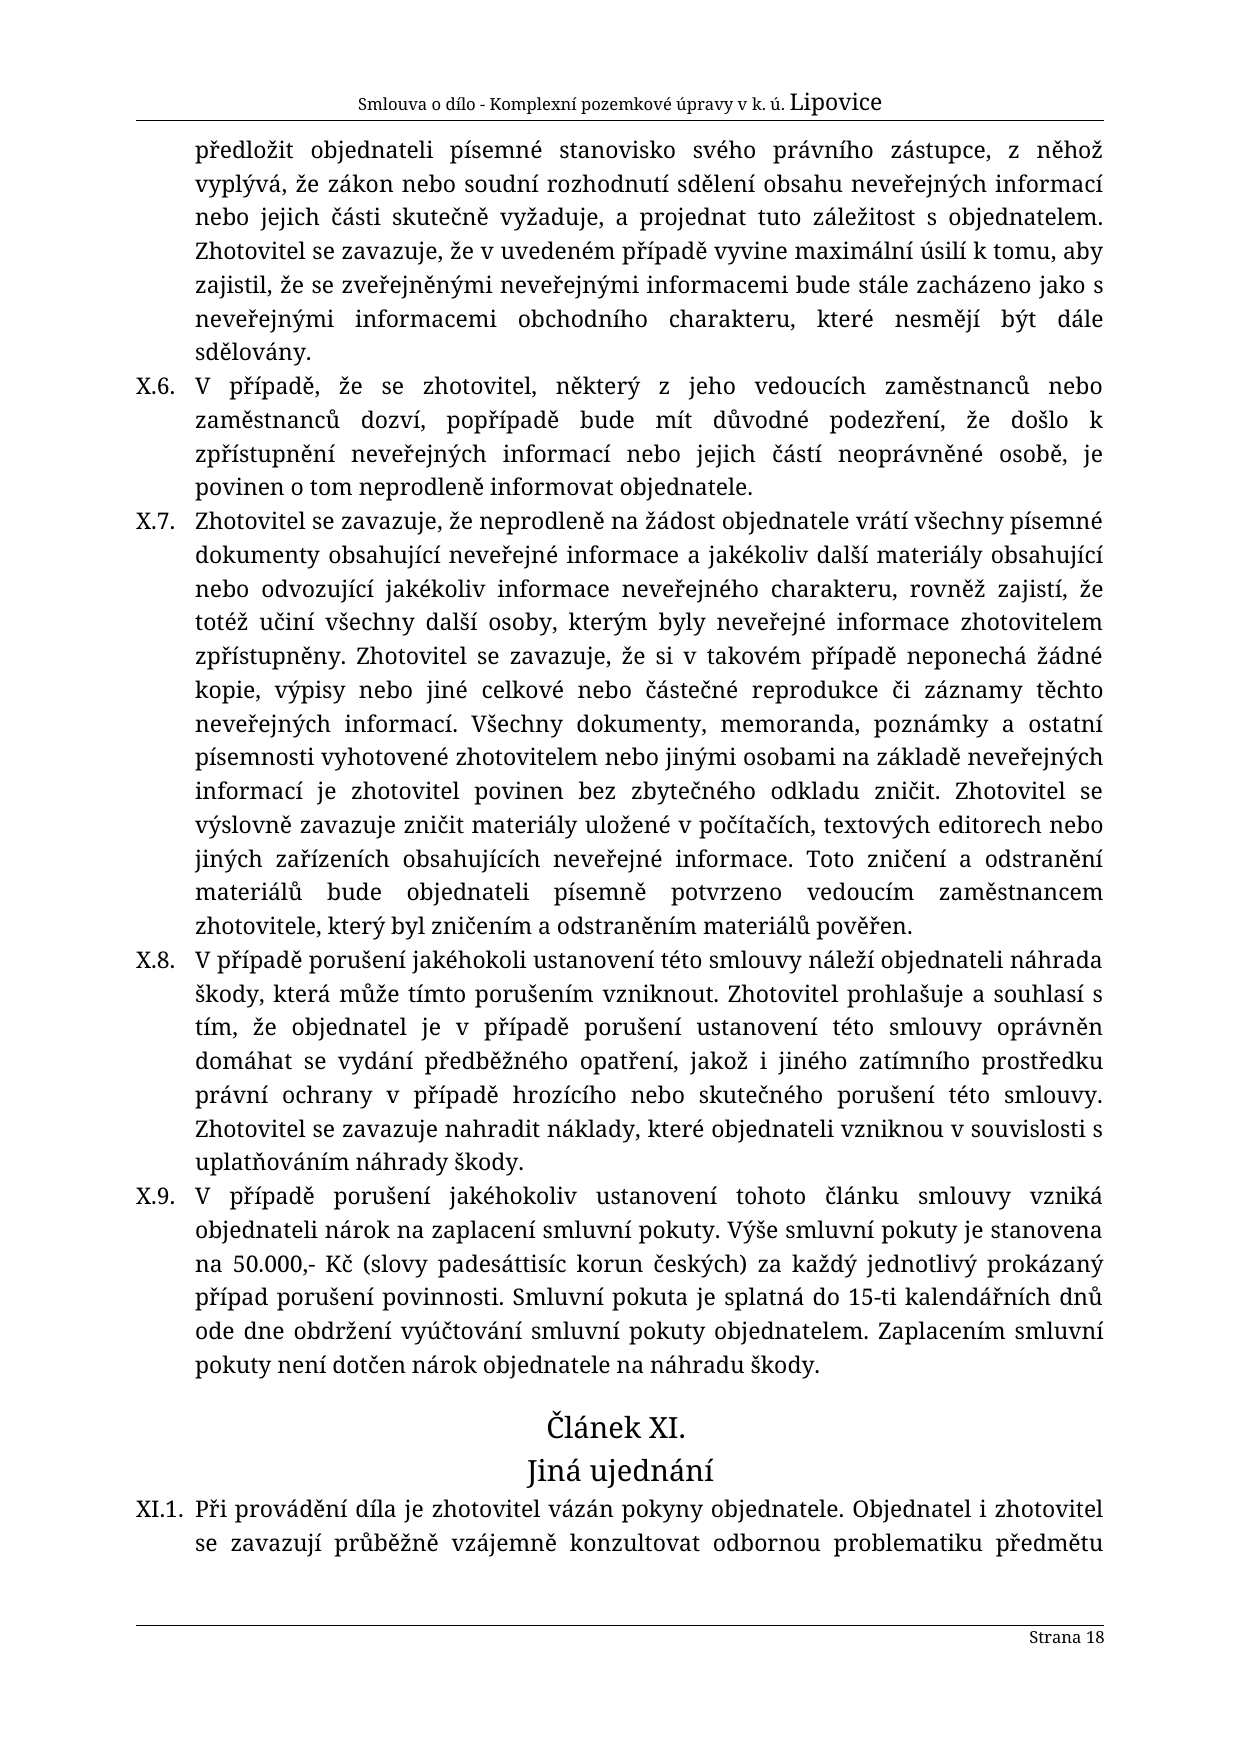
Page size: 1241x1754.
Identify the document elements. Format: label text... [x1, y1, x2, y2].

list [136, 1493, 1104, 1558]
list V případě, že se zhotovitel, některý z jeho vedoucích zaměstnanců nebo zaměstnanců dozví, popřípadě bude mít důvodné podezření, že došlo k zpřístupnění neveřejných informací nebo jejich částí neoprávněné osobě, je povinen o tom neprodleně informovat objednatele. [136, 370, 1104, 502]
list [136, 134, 1104, 367]
list V případě porušení jakéhokoliv ustanovení tohoto článku smlouvy vzniká objednateli nárok na zaplacení smluvní pokuty. Výše smluvní pokuty je stanovena na 50.000,- Kč (slovy padesáttisíc korun českých) za každý jednotlivý prokázaný případ porušení povinnosti. Smluvní pokuta je splatná do 15-ti kalendářních dnů ode dne obdržení vyúčtování smluvní pokuty objednatelem. Zaplacením smluvní pokuty není dotčen nárok objednatele na náhradu škody. [136, 1180, 1104, 1380]
list V případě porušení jakéhokoli ustanovení této smlouvy náleží objednateli náhrada škody, která může tímto porušením vzniknout. Zhotovitel prohlašuje a souhlasí s tím, že objednatel je v případě porušení ustanovení této smlouvy oprávněn domáhat se vydání předběžného opatření, jakož i jiného zatímního prostředku právní ochrany v případě hrozícího nebo skutečného porušení této smlouvy. Zhotovitel se zavazuje nahradit náklady, které objednateli vzniknou v souvislosti s uplatňováním náhrady škody. [136, 944, 1104, 1177]
subtitle Jiná ujednání [136, 1407, 1104, 1490]
list Zhotovitel se zavazuje, že neprodleně na žádost objednatele vrátí všechny písemné dokumenty obsahující neveřejné informace a jakékoliv další materiály obsahující nebo odvozující jakékoliv informace neveřejného charakteru, rovněž zajistí, že totéž učiní všechny další osoby, kterým byly neveřejné informace zhotovitelem zpřístupněny. Zhotovitel se zavazuje, že si v takovém případě neponechá žádné kopie, výpisy nebo jiné celkové nebo částečné reprodukce či záznamy těchto neveřejných informací. Všechny dokumenty, memoranda, poznámky a ostatní písemnosti vyhotovené zhotovitelem nebo jinými osobami na základě neveřejných informací je zhotovitel povinen bez zbytečného odkladu zničit. Zhotovitel se výslovně zavazuje zničit materiály uložené v počítačích, textových editorech nebo jiných zařízeních obsahujících neveřejné informace. Toto zničení a odstranění materiálů bude objednateli písemně potvrzeno vedoucím zaměstnancem zhotovitele, který byl zničením a odstraněním materiálů pověřen. [136, 505, 1104, 941]
